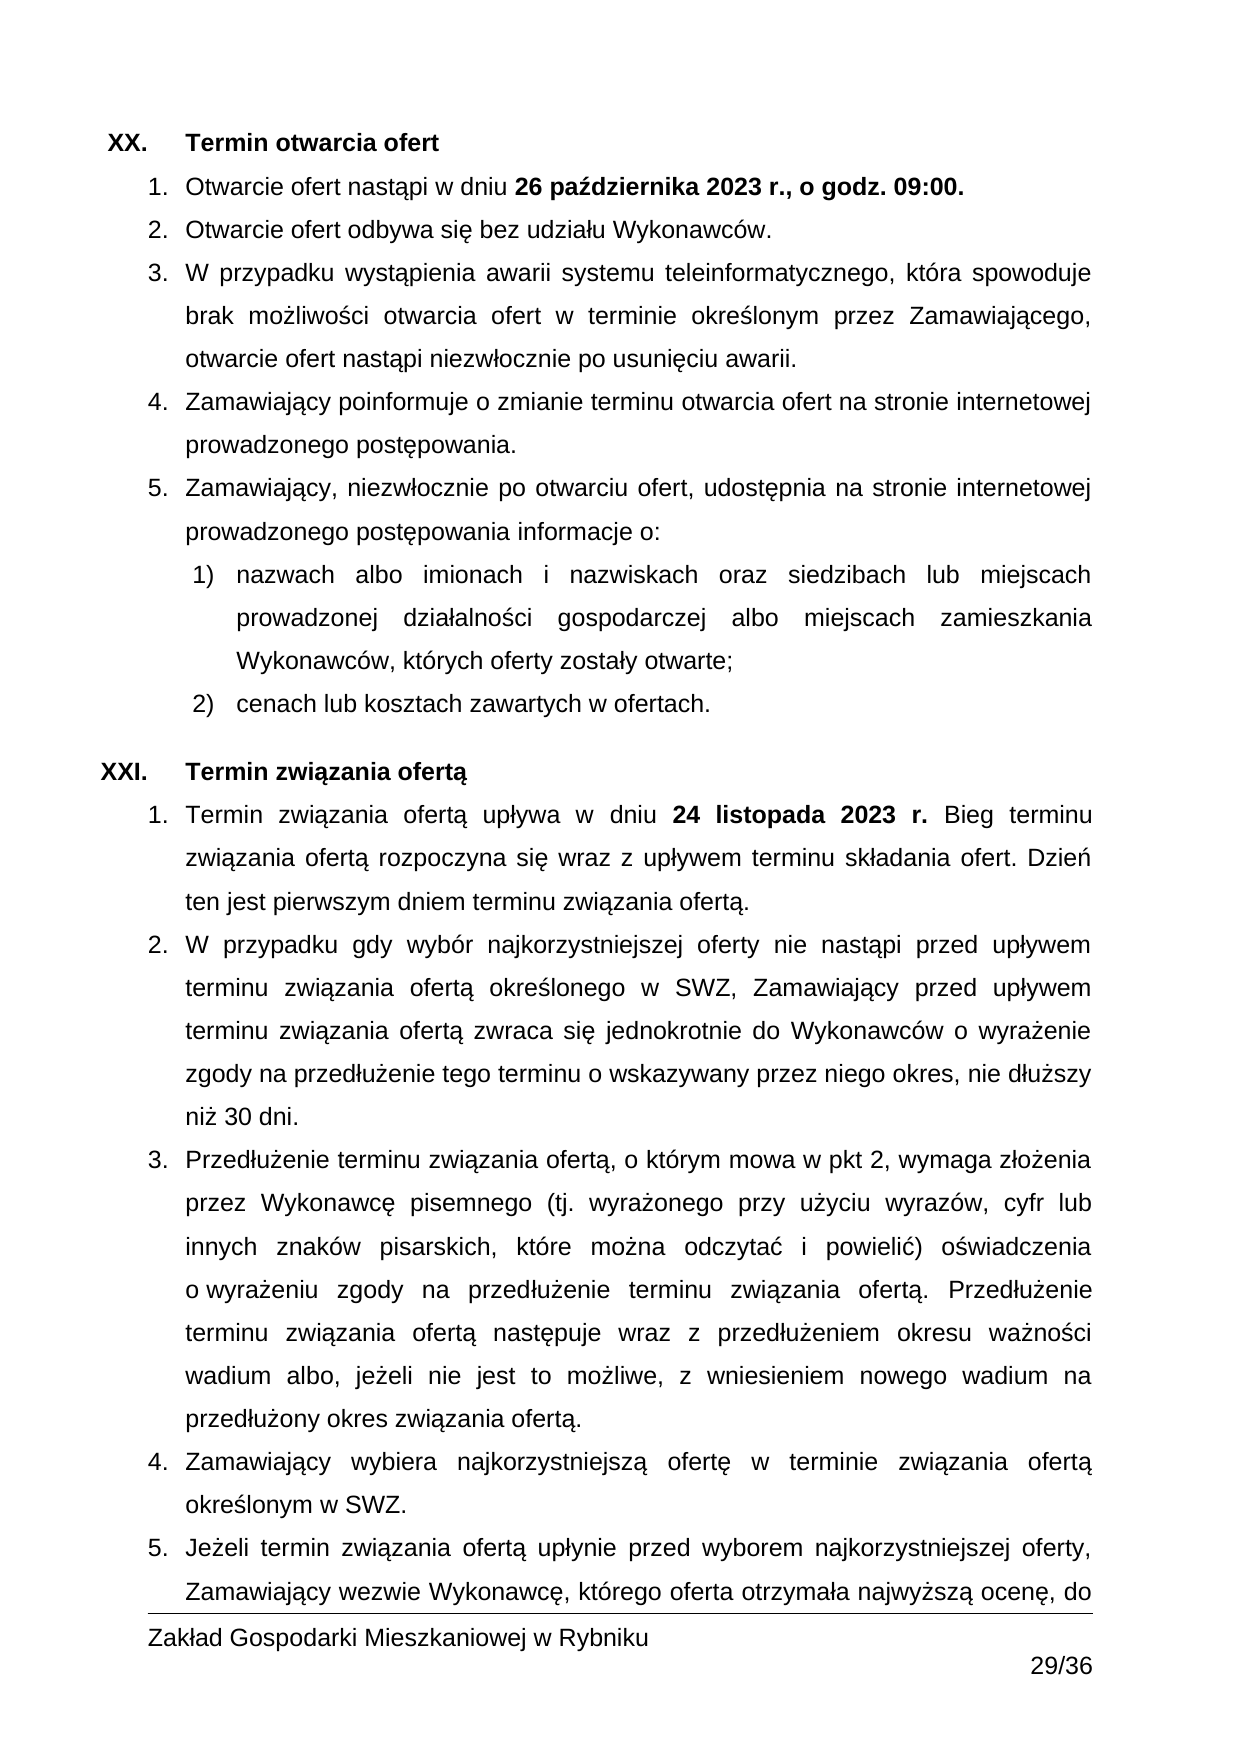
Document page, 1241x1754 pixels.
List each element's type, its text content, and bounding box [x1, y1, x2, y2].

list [148, 1533, 1093, 1605]
list Otwarcie ofert odbywa się bez udziału Wykonawców. [148, 215, 1093, 243]
subtitle Termin otwarcia ofert [148, 128, 1093, 157]
list Zamawiający wybiera najkorzystniejszą ofertę w terminie związania ofertą określonym w SWZ. [148, 1447, 1093, 1519]
list Zamawiający poinformuje o zmianie terminu otwarcia ofert na stronie internetowej prowadzonego postępowania. [148, 387, 1093, 459]
subtitle Termin związania ofertą [148, 757, 1093, 786]
list Zamawiający, niezwłocznie po otwarciu ofert, udostępnia na stronie internetowej prowadzonego postępowania informacje o: [148, 473, 1093, 545]
list Przedłużenie terminu związania ofertą, o którym mowa w pkt 2, wymaga złożenia przez Wykonawcę pisemnego (tj. wyrażonego przy użyciu wyrazów, cyfr lub innych znaków pisarskich, które można odczytać i powielić) oświadczenia o wyrażeniu zgody na przedłużenie terminu związania ofertą. Przedłużenie terminu związania ofertą następuje wraz z przedłużeniem okresu ważności wadium albo, jeżeli nie jest to możliwe, z wniesieniem nowego wadium na przedłużony okres związania ofertą. [148, 1145, 1093, 1433]
list Otwarcie ofert nastąpi w dniu 26 października 2023 r., o godz. 09:00. [148, 172, 1093, 200]
list cenach lub kosztach zawartych w ofertach. [192, 689, 1093, 718]
list W przypadku wystąpienia awarii systemu teleinformatycznego, która spowoduje brak możliwości otwarcia ofert w terminie określonym przez Zamawiającego, otwarcie ofert nastąpi niezwłocznie po usunięciu awarii. [148, 258, 1093, 373]
list nazwach albo imionach i nazwiskach oraz siedzibach lub miejscach prowadzonej działalności gospodarczej albo miejscach zamieszkania Wykonawców, których oferty zostały otwarte; [192, 560, 1093, 675]
list Termin związania ofertą upływa w dniu 24 listopada 2023 r. Bieg terminu związania ofertą rozpoczyna się wraz z upływem terminu składania ofert. Dzień ten jest pierwszym dniem terminu związania ofertą. [148, 800, 1093, 915]
list W przypadku gdy wybór najkorzystniejszej oferty nie nastąpi przed upływem terminu związania ofertą określonego w SWZ, Zamawiający przed upływem terminu związania ofertą zwraca się jednokrotnie do Wykonawców o wyrażenie zgody na przedłużenie tego terminu o wskazywany przez niego okres, nie dłuższy niż 30 dni. [148, 930, 1093, 1131]
